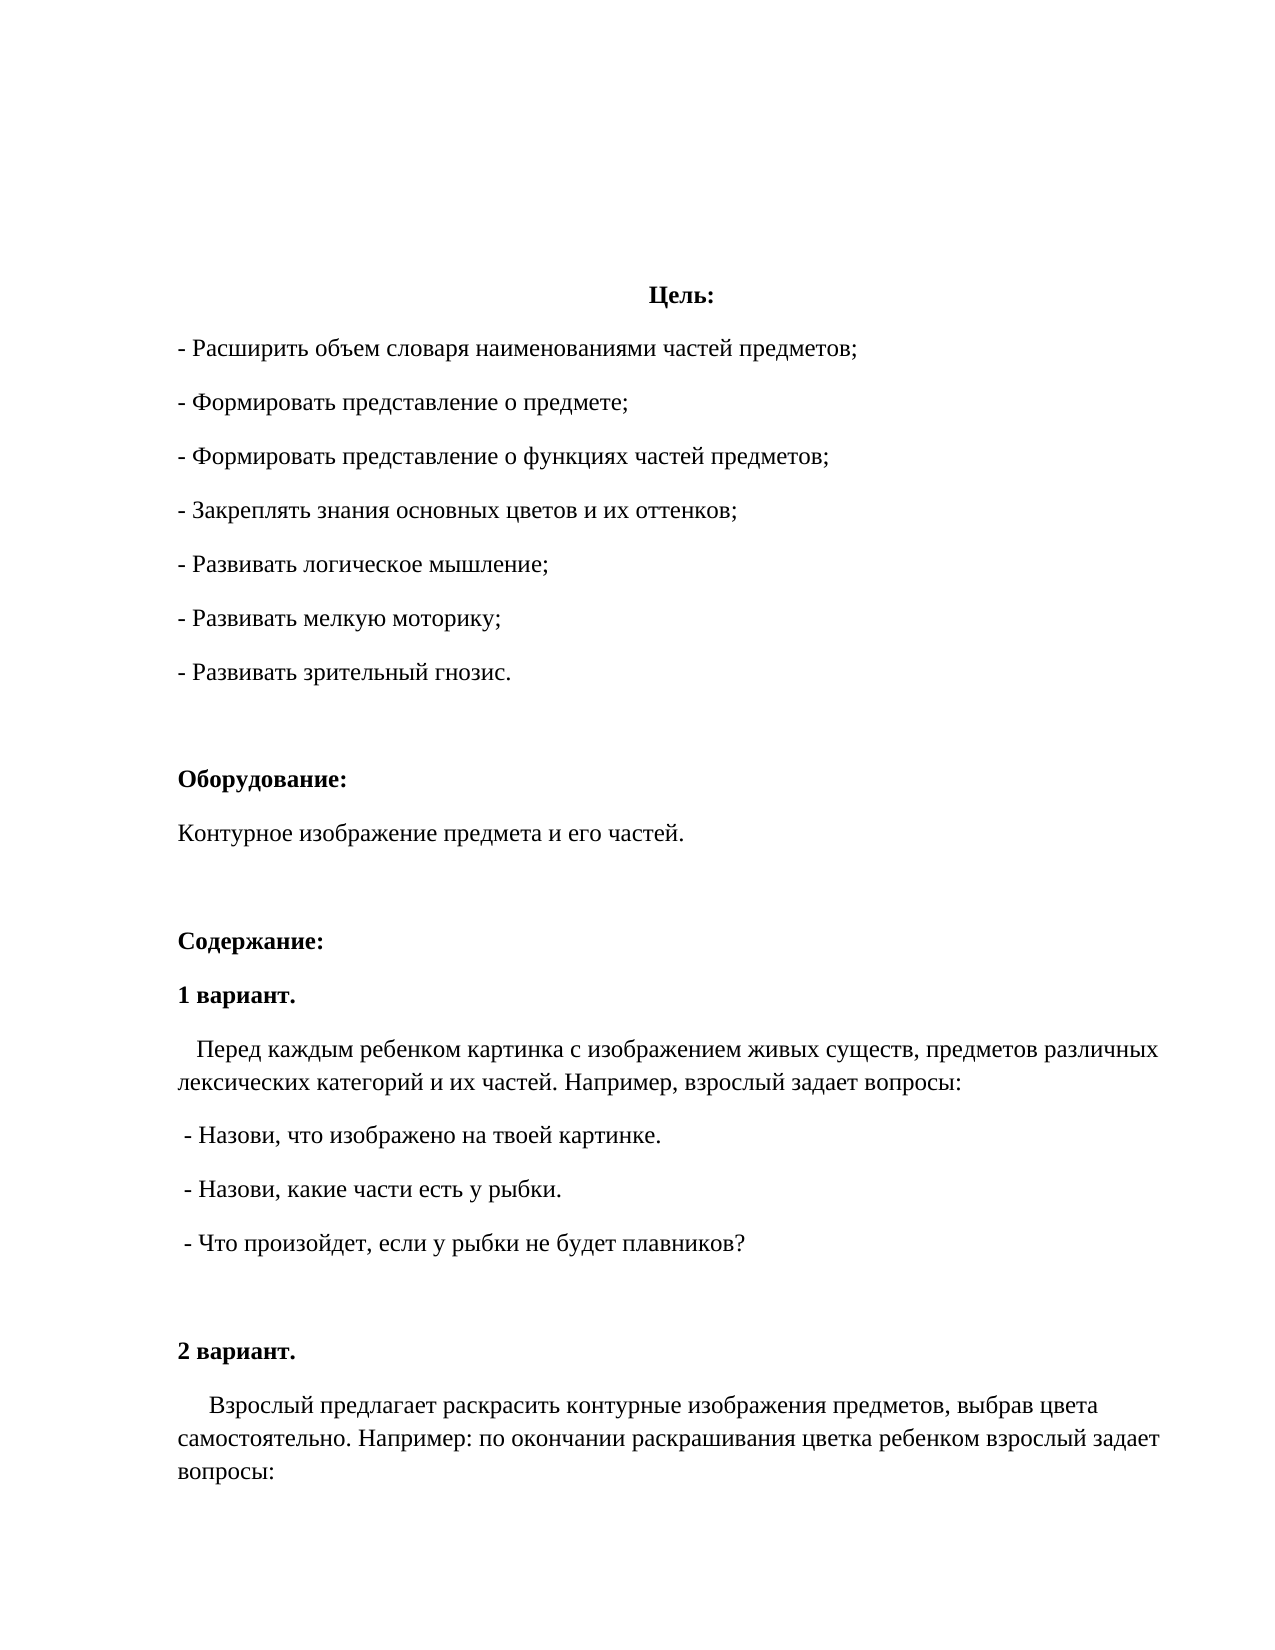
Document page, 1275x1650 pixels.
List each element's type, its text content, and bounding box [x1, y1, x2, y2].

text - Развивать мелкую моторику; [177, 603, 1186, 632]
text - Назови, какие части есть у рыбки. [177, 1174, 1186, 1203]
text - Назови, что изображено на твоей картинке. [177, 1121, 1186, 1149]
text 2 вариант. [177, 1336, 1186, 1365]
text Взрослый предлагает раскрасить контурные изображения предметов, выбрав цвета самостоятельно. Например: по окончании раскрашивания цветка ребенком взрослый задает вопросы: [177, 1390, 1186, 1484]
text - Формировать представление о предмете; [177, 387, 1186, 416]
text - Что произойдет, если у рыбки не будет плавников? [177, 1228, 1186, 1257]
text Содержание: [177, 926, 1186, 955]
text - Закреплять знания основных цветов и их оттенков; [177, 495, 1186, 524]
text - Формировать представление о функциях частей предметов; [177, 441, 1186, 470]
text 1 вариант. [177, 980, 1186, 1008]
text Оборудование: [177, 764, 1186, 793]
text Перед каждым ребенком картинка с изображением живых существ, предметов различных лексических категорий и их частей. Например, взрослый задает вопросы: [177, 1034, 1186, 1095]
text - Развивать зрительный гнозис. [177, 657, 1186, 685]
text - Расширить объем словаря наименованиями частей предметов; [177, 333, 1186, 362]
text Контурное изображение предмета и его частей. [177, 818, 1186, 847]
text Цель: [177, 280, 1186, 308]
text - Развивать логическое мышление; [177, 549, 1186, 578]
